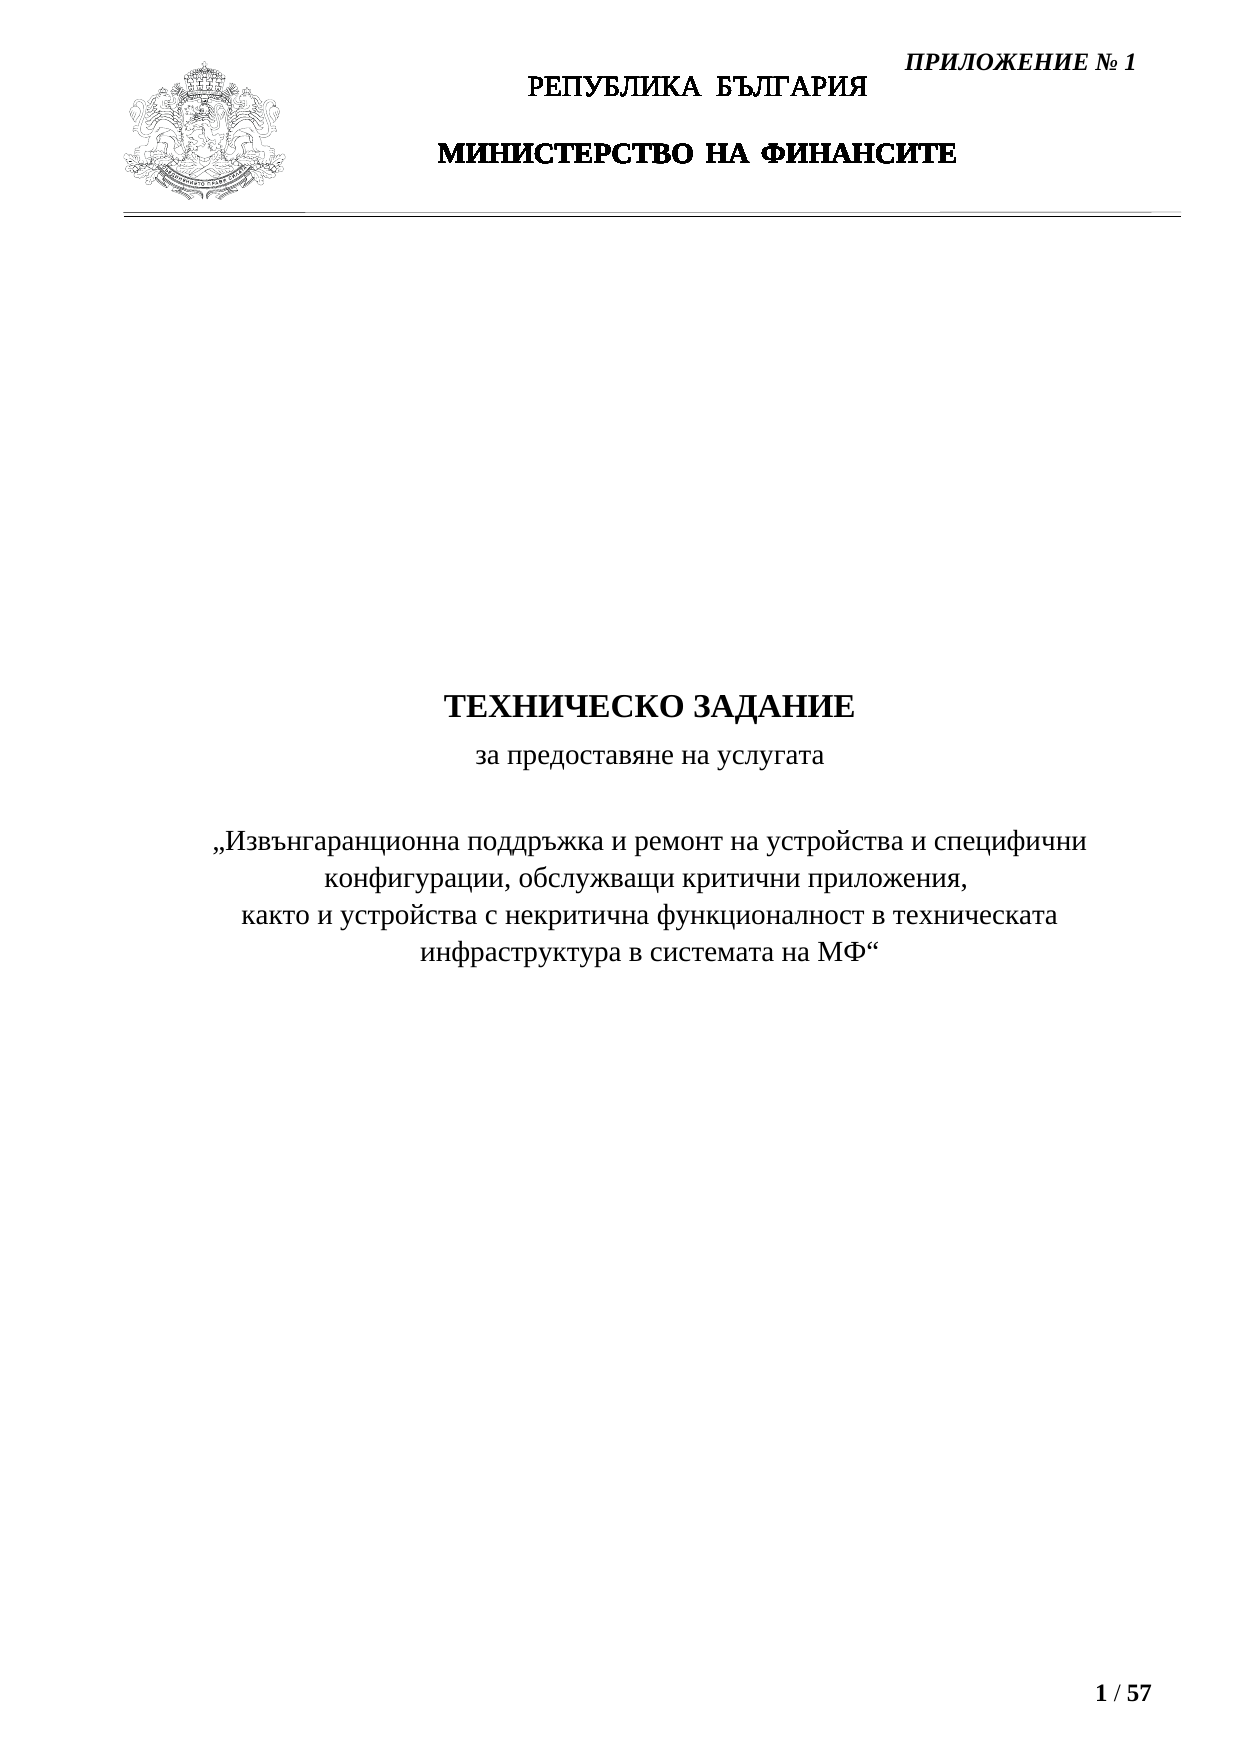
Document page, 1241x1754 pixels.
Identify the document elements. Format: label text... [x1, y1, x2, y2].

text за предоставяне на услугата [148, 737, 1152, 771]
text „Извънгаранционна поддръжка и ремонт на устройства и специфични конфигурации, обслужващи критични приложения, както и устройства с некритична функционалност в техническата инфраструктура в системата на МФ“ [148, 823, 1152, 968]
text ТЕХНИЧЕСКО ЗАДАНИЕ [148, 686, 1152, 725]
